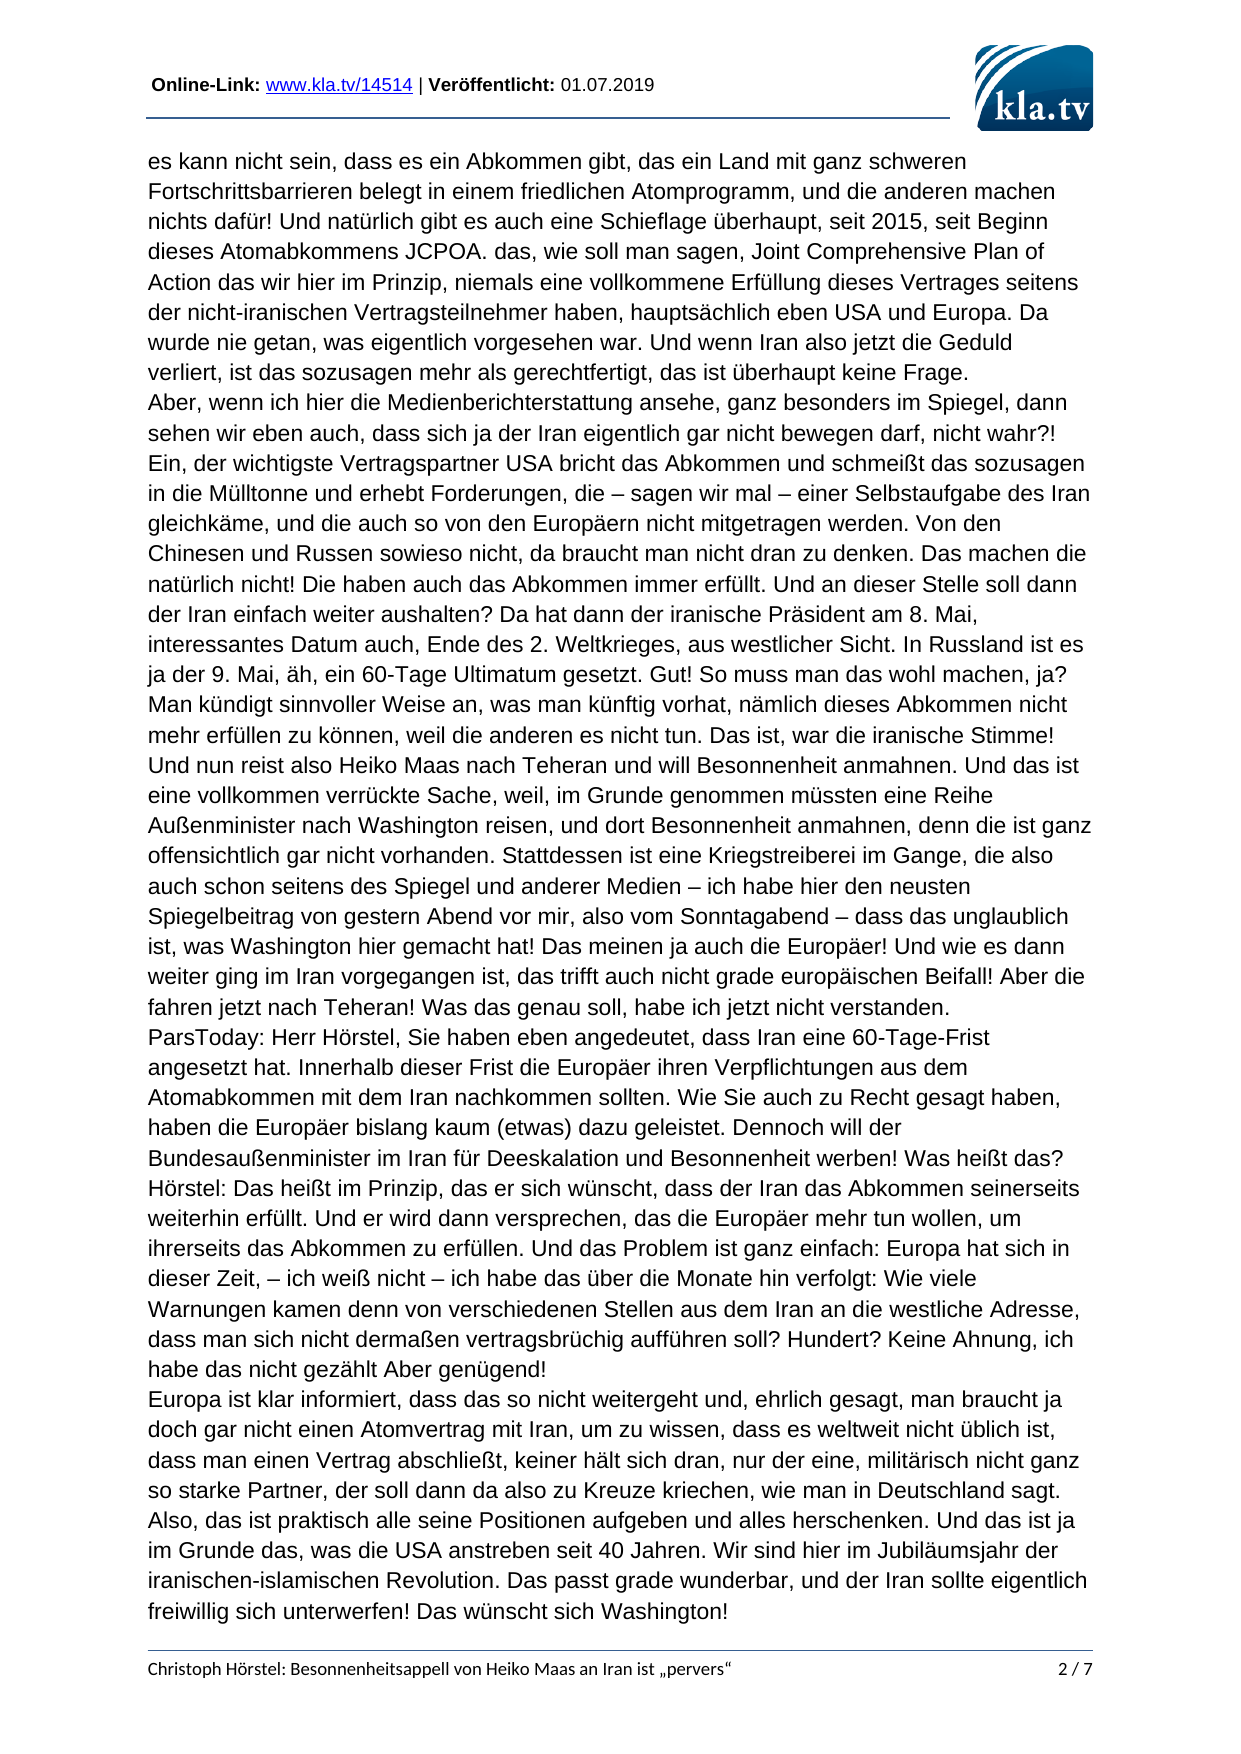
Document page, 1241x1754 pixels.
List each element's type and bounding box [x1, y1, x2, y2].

text [148, 148, 1093, 1624]
